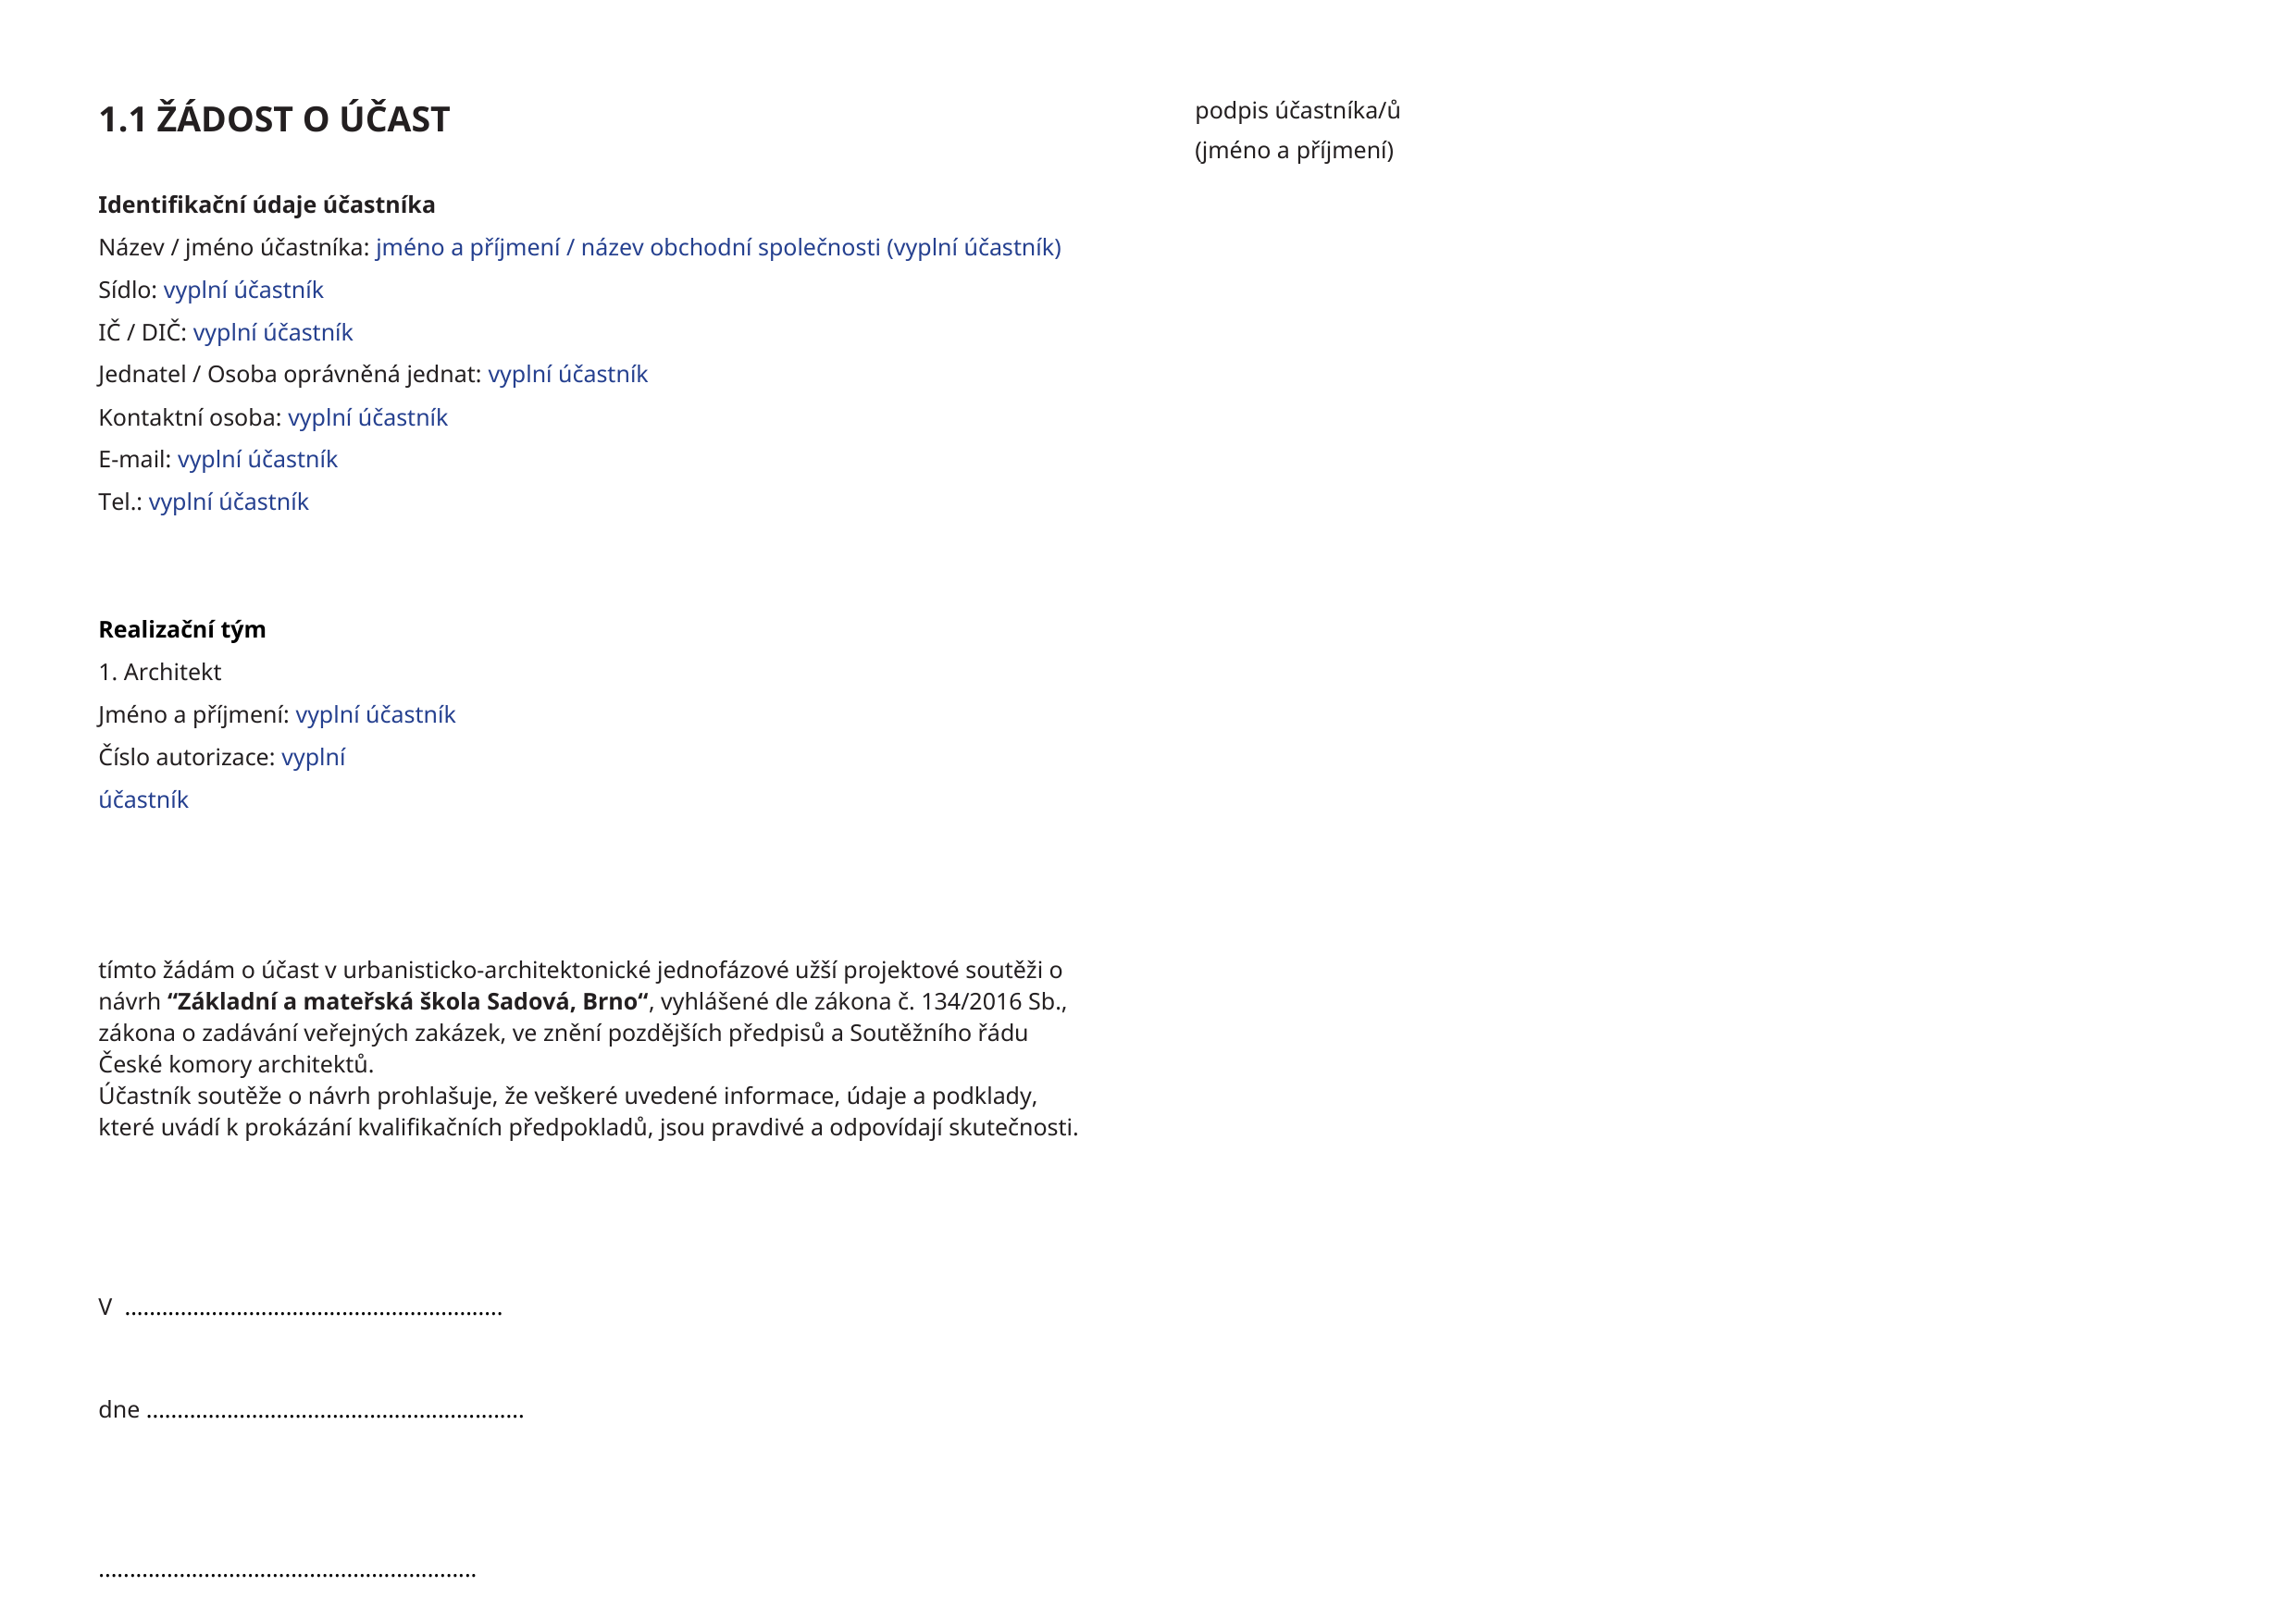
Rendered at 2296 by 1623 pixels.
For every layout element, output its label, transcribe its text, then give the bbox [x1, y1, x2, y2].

text Účastník soutěže o návrh prohlašuje, že veškeré uvedené informace, údaje a podklady, které uvádí k prokázání kvalifikačních předpokladů, jsou pravdivé a odpovídají skutečnosti. [98, 1080, 1085, 1143]
text IČ / DIČ: vyplní účastník [98, 316, 1081, 347]
text Číslo autorizace: vyplní účastník [98, 741, 426, 815]
text Název / jméno účastníka: jméno a příjmení / název obchodní společnosti (vyplní účastník) [98, 230, 1081, 262]
text Jméno a příjmení: vyplní účastník [98, 699, 1085, 730]
text Tel.: vyplní účastník [98, 486, 1086, 517]
text E-mail: vyplní účastník [98, 443, 372, 475]
text (jméno a příjmení) [1195, 134, 2185, 166]
text podpis účastníka/ů [1195, 94, 2185, 126]
text Sídlo: vyplní účastník [98, 273, 1095, 304]
text 1. Architekt [98, 656, 1085, 688]
text Identifikační údaje účastníka [98, 188, 795, 219]
text dne ............................................................. [98, 1394, 1085, 1425]
text Kontaktní osoba: vyplní účastník [98, 401, 1086, 432]
text ............................................................. [98, 1553, 1075, 1584]
text Realizační tým [98, 613, 270, 645]
text V ............................................................. [98, 1290, 1085, 1321]
text tímto žádám o účast v urbanisticko-architektonické jednofázové užší projektové soutěži o návrh “Základní a mateřská škola Sadová, Brno“, vyhlášené dle zákona č. 134/2016 Sb., zákona o zadávání veřejných zakázek, ve znění pozdějších předpisů a Soutěžního řádu České komory architektů. [98, 954, 1085, 1080]
text Jednatel / Osoba oprávněná jednat: vyplní účastník [98, 358, 1085, 390]
subtitle 1.1 ŽÁDOST O ÚČAST [98, 94, 1085, 142]
